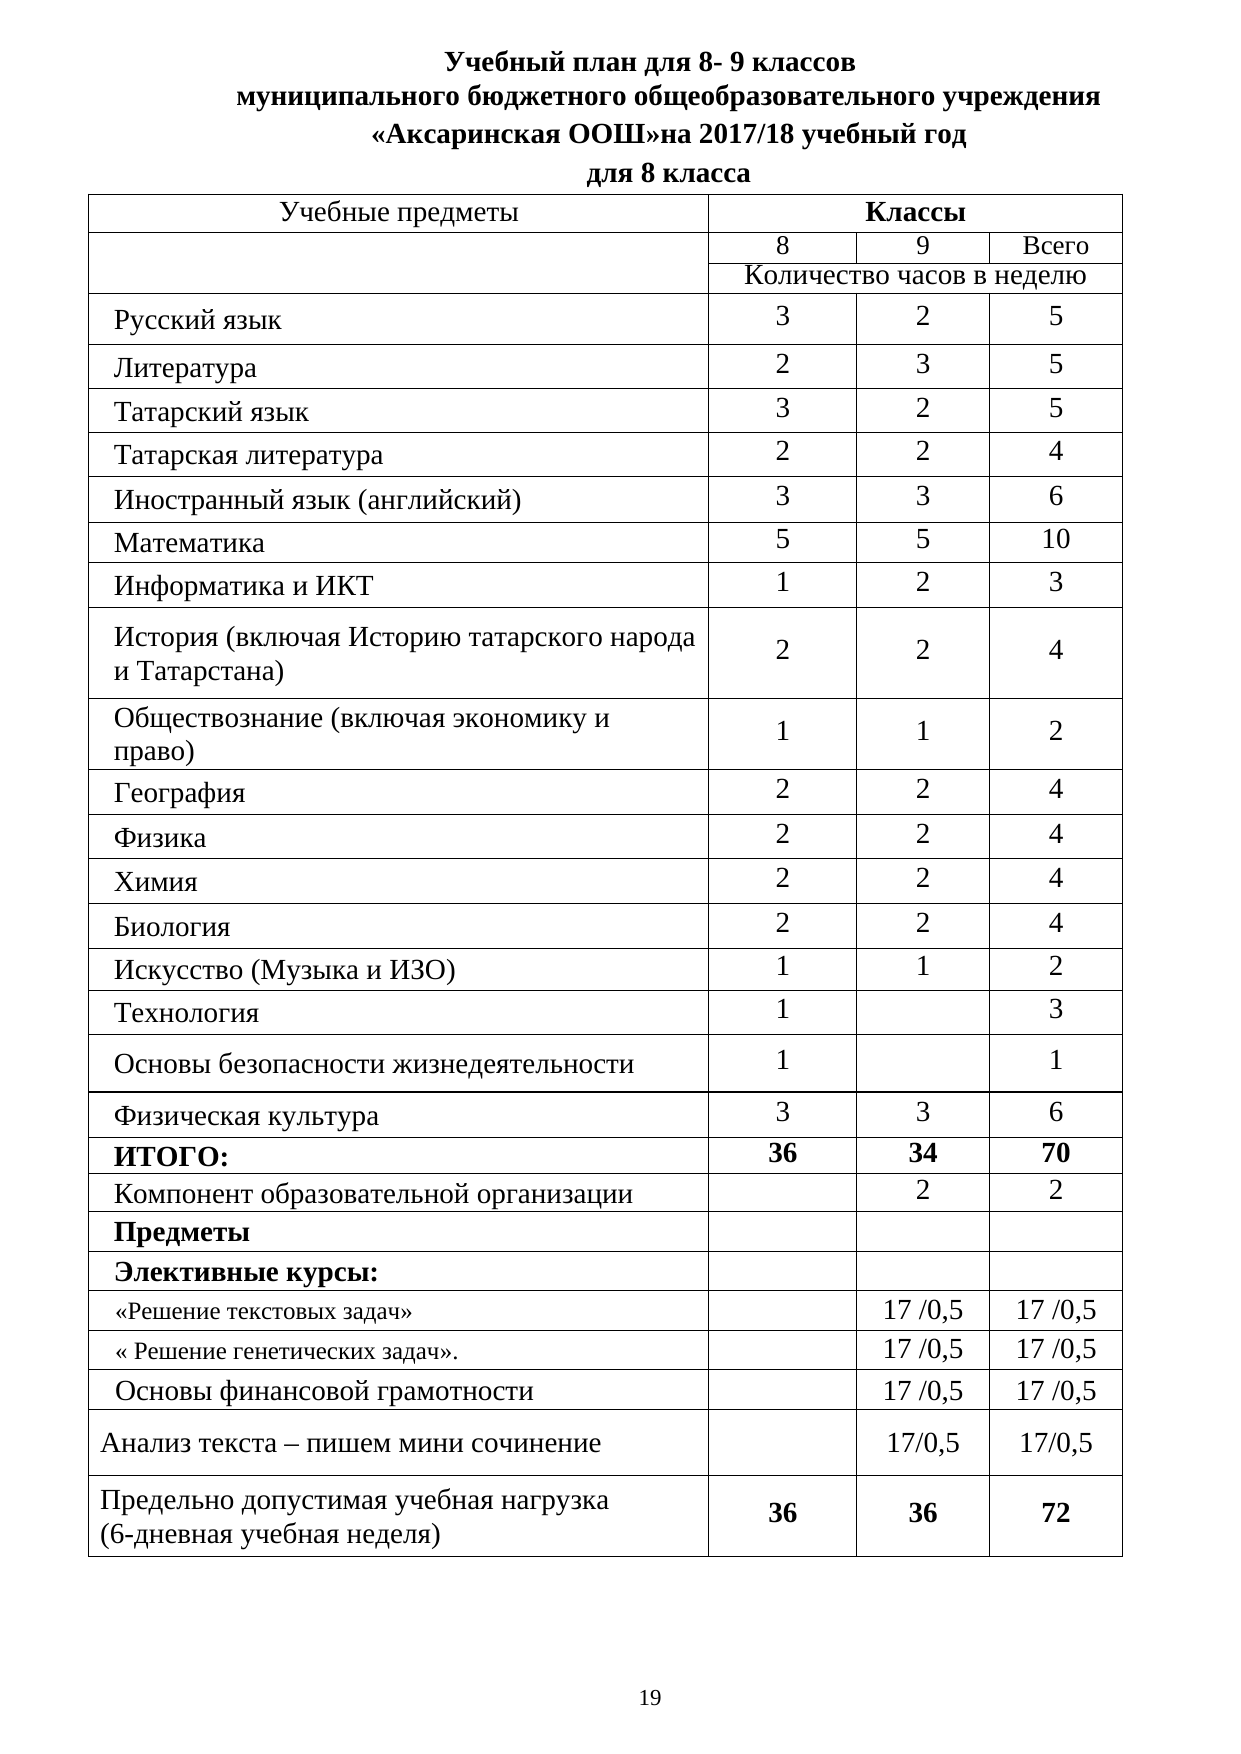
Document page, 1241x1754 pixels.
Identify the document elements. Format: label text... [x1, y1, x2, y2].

table_cell 1 [709, 949, 856, 989]
table_cell 17 /0,5 [990, 1291, 1122, 1330]
table_cell 3 [709, 389, 856, 432]
table_cell 36 [709, 1138, 856, 1173]
table_cell [990, 1212, 1122, 1251]
table_cell 2 [709, 859, 856, 903]
table_cell [709, 1370, 856, 1409]
table_cell 9 [857, 233, 989, 262]
table_cell 2 [857, 294, 989, 344]
table_cell 4 [990, 904, 1122, 947]
table_cell 2 [990, 949, 1122, 989]
table_cell 1 [709, 991, 856, 1033]
table_cell [89, 233, 708, 292]
table_cell 2 [709, 433, 856, 476]
table_cell 5 [857, 523, 989, 562]
table_cell Количество часов в неделю [709, 264, 1122, 292]
table_cell [709, 1331, 856, 1369]
table_cell 3 [990, 991, 1122, 1033]
table_cell География [89, 770, 708, 814]
table_cell Компонент образовательной организации [89, 1174, 708, 1211]
table_cell [709, 1291, 856, 1330]
table_cell Анализ текста – пишем мини сочинение [89, 1410, 708, 1475]
table_cell Иностранный язык (английский) [89, 477, 708, 522]
text Учебный план для 8- 9 классов [148, 44, 1152, 78]
table_cell Русский язык [89, 294, 708, 344]
table_cell 70 [990, 1138, 1122, 1173]
table_cell 10 [990, 523, 1122, 562]
table_cell Основы финансовой грамотности [89, 1370, 708, 1409]
table_cell 2 [857, 563, 989, 607]
table_cell 1 [857, 699, 989, 768]
table_cell Биология [89, 904, 708, 947]
table_cell Татарский язык [89, 389, 708, 432]
table_cell «Решение текстовых задач» [89, 1291, 708, 1330]
table_cell 17 /0,5 [857, 1291, 989, 1330]
table_cell 1 [709, 1035, 856, 1091]
table_cell 1 [857, 949, 989, 989]
table_cell [990, 1252, 1122, 1290]
table_cell 36 [857, 1476, 989, 1556]
table_cell Элективные курсы: [89, 1252, 708, 1290]
table_cell [857, 1252, 989, 1290]
table_cell [857, 1035, 989, 1091]
table_cell 17 /0,5 [990, 1370, 1122, 1409]
table_cell 2 [990, 699, 1122, 768]
table_cell 34 [857, 1138, 989, 1173]
table_cell Искусство (Музыка и ИЗО) [89, 949, 708, 989]
table_cell 4 [990, 433, 1122, 476]
table_cell 2 [857, 608, 989, 698]
table_cell 2 [857, 1174, 989, 1211]
table_cell 5 [709, 523, 856, 562]
table_cell Физическая культура [89, 1093, 708, 1137]
table_cell 4 [990, 770, 1122, 814]
table_cell 3 [709, 294, 856, 344]
table_cell 72 [990, 1476, 1122, 1556]
table_cell 2 [857, 859, 989, 903]
table_cell [857, 991, 989, 1033]
table_cell 5 [990, 389, 1122, 432]
table_cell 2 [857, 904, 989, 947]
table_cell Литература [89, 345, 708, 388]
table_cell 17/0,5 [857, 1410, 989, 1475]
table_cell 2 [709, 770, 856, 814]
table_cell 2 [709, 345, 856, 388]
table_cell 17 /0,5 [857, 1331, 989, 1369]
table_cell « Решение генетических задач». [89, 1331, 708, 1369]
table_cell Татарская литература [89, 433, 708, 476]
table_cell 17 /0,5 [857, 1370, 989, 1409]
table_cell 1 [990, 1035, 1122, 1091]
table_cell 1 [709, 563, 856, 607]
table_cell 36 [709, 1476, 856, 1556]
table_cell 3 [990, 563, 1122, 607]
table_cell 3 [709, 1093, 856, 1137]
table_cell 8 [709, 233, 856, 262]
table_cell 2 [857, 389, 989, 432]
table_cell Основы безопасности жизнедеятельности [89, 1035, 708, 1091]
table_cell 17/0,5 [990, 1410, 1122, 1475]
table_cell 5 [990, 345, 1122, 388]
table_cell Предметы [89, 1212, 708, 1251]
table_cell 6 [990, 1093, 1122, 1137]
table_cell [709, 1410, 856, 1475]
table_header Классы [709, 195, 1122, 232]
table_cell [857, 1212, 989, 1251]
table_cell 4 [990, 859, 1122, 903]
table_cell 17 /0,5 [990, 1331, 1122, 1369]
table_cell 3 [857, 345, 989, 388]
table_cell 2 [709, 904, 856, 947]
table_header Учебные предметы [89, 195, 708, 232]
table_cell Математика [89, 523, 708, 562]
list для 8 класса [192, 155, 1145, 188]
table_cell 2 [709, 815, 856, 858]
table_cell 3 [857, 1093, 989, 1137]
table_cell Обществознание (включая экономику и право) [89, 699, 708, 768]
table_cell 2 [857, 433, 989, 476]
table_cell Технология [89, 991, 708, 1033]
table_cell История (включая Историю татарского народа и Татарстана) [89, 608, 708, 698]
table_cell Физика [89, 815, 708, 858]
table_cell Предельно допустимая учебная нагрузка (6-дневная учебная неделя) [89, 1476, 708, 1556]
table_cell 4 [990, 608, 1122, 698]
table_cell 3 [709, 477, 856, 522]
table_cell 5 [990, 294, 1122, 344]
table_cell 2 [857, 815, 989, 858]
table_cell 4 [990, 815, 1122, 858]
table_cell [709, 1212, 856, 1251]
table_cell [709, 1252, 856, 1290]
list муниципального бюджетного общеобразовательного учреждения «Аксаринская ООШ»на 2017/18 учебный год [192, 78, 1145, 150]
table_cell Информатика и ИКТ [89, 563, 708, 607]
table_cell 1 [709, 699, 856, 768]
table_cell [709, 1174, 856, 1211]
table_cell 2 [857, 770, 989, 814]
table_cell 3 [857, 477, 989, 522]
table_cell 2 [990, 1174, 1122, 1211]
table_cell Всего [990, 233, 1122, 262]
table_cell 2 [709, 608, 856, 698]
table_cell ИТОГО: [89, 1138, 708, 1173]
table_cell 6 [990, 477, 1122, 522]
table_cell Химия [89, 859, 708, 903]
